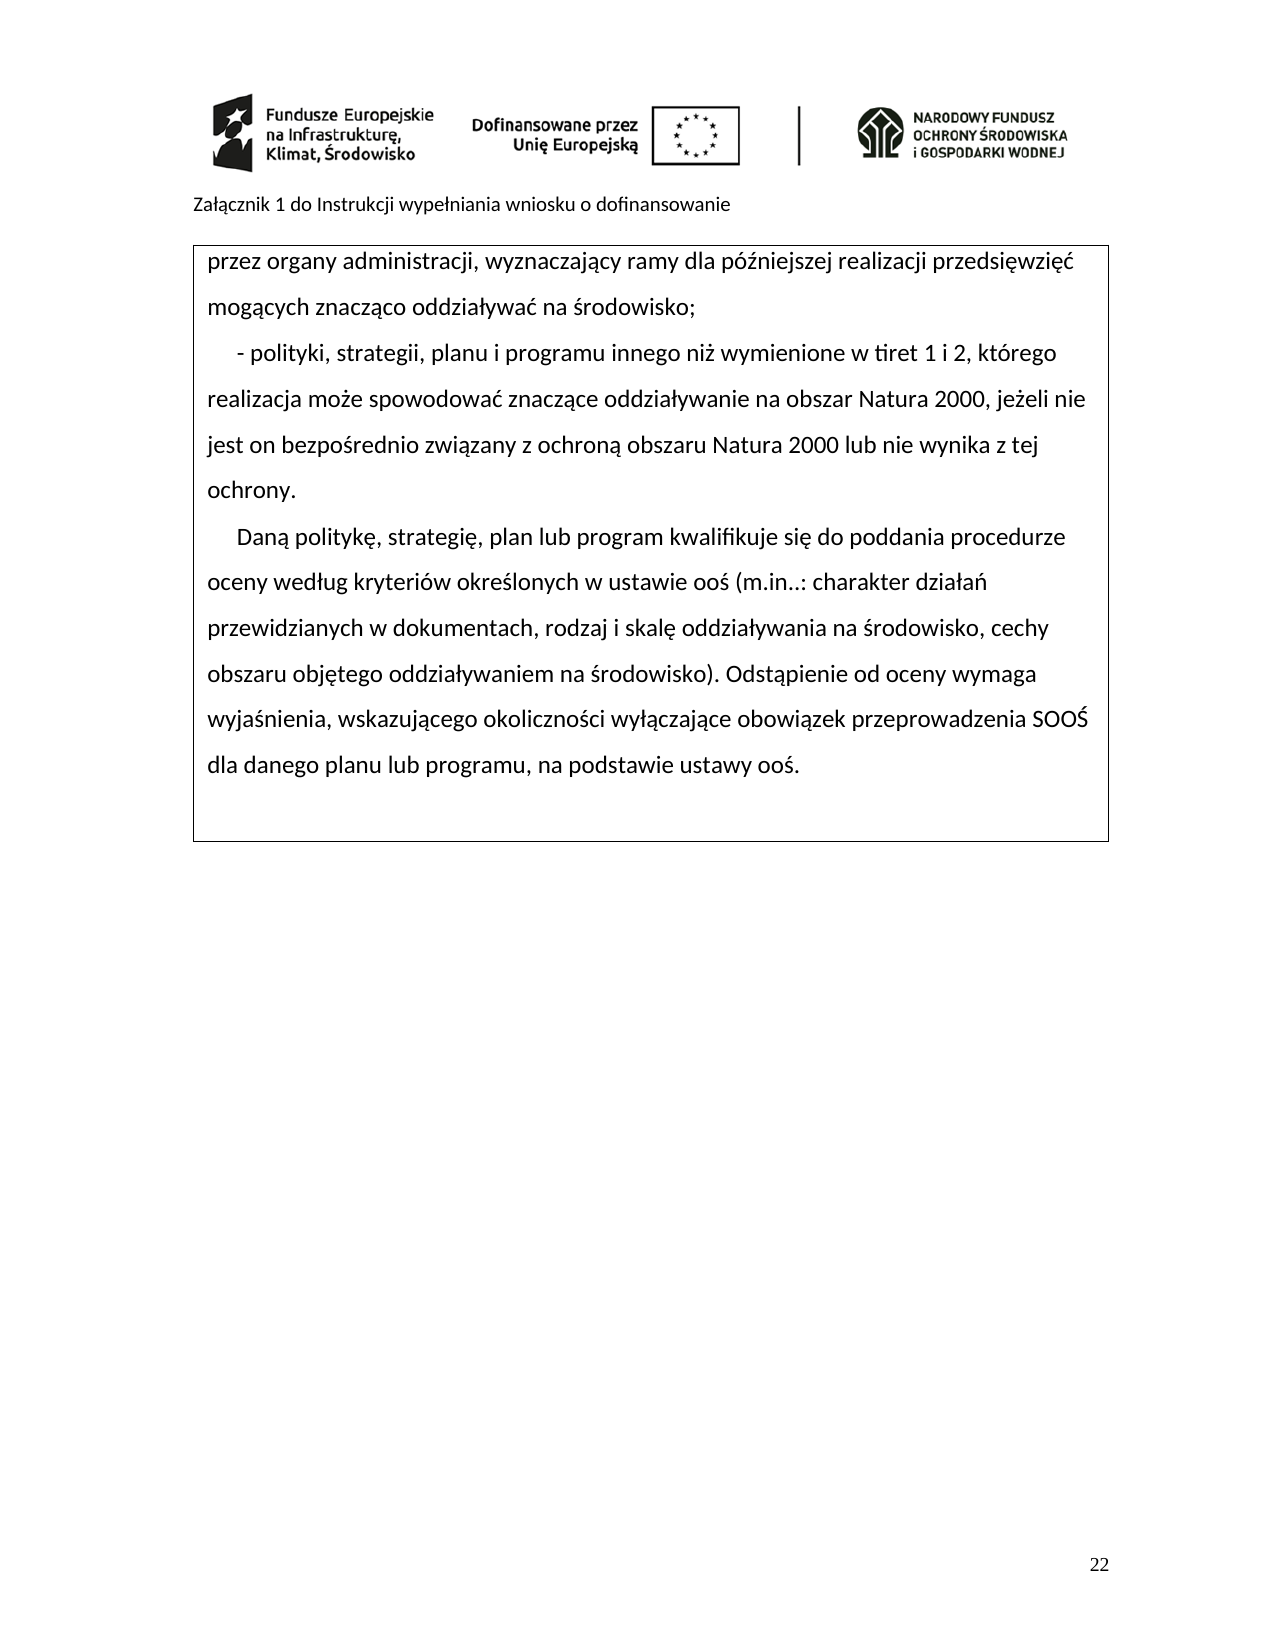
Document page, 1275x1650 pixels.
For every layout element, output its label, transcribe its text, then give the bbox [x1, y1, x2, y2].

picture [193, 73, 1110, 192]
